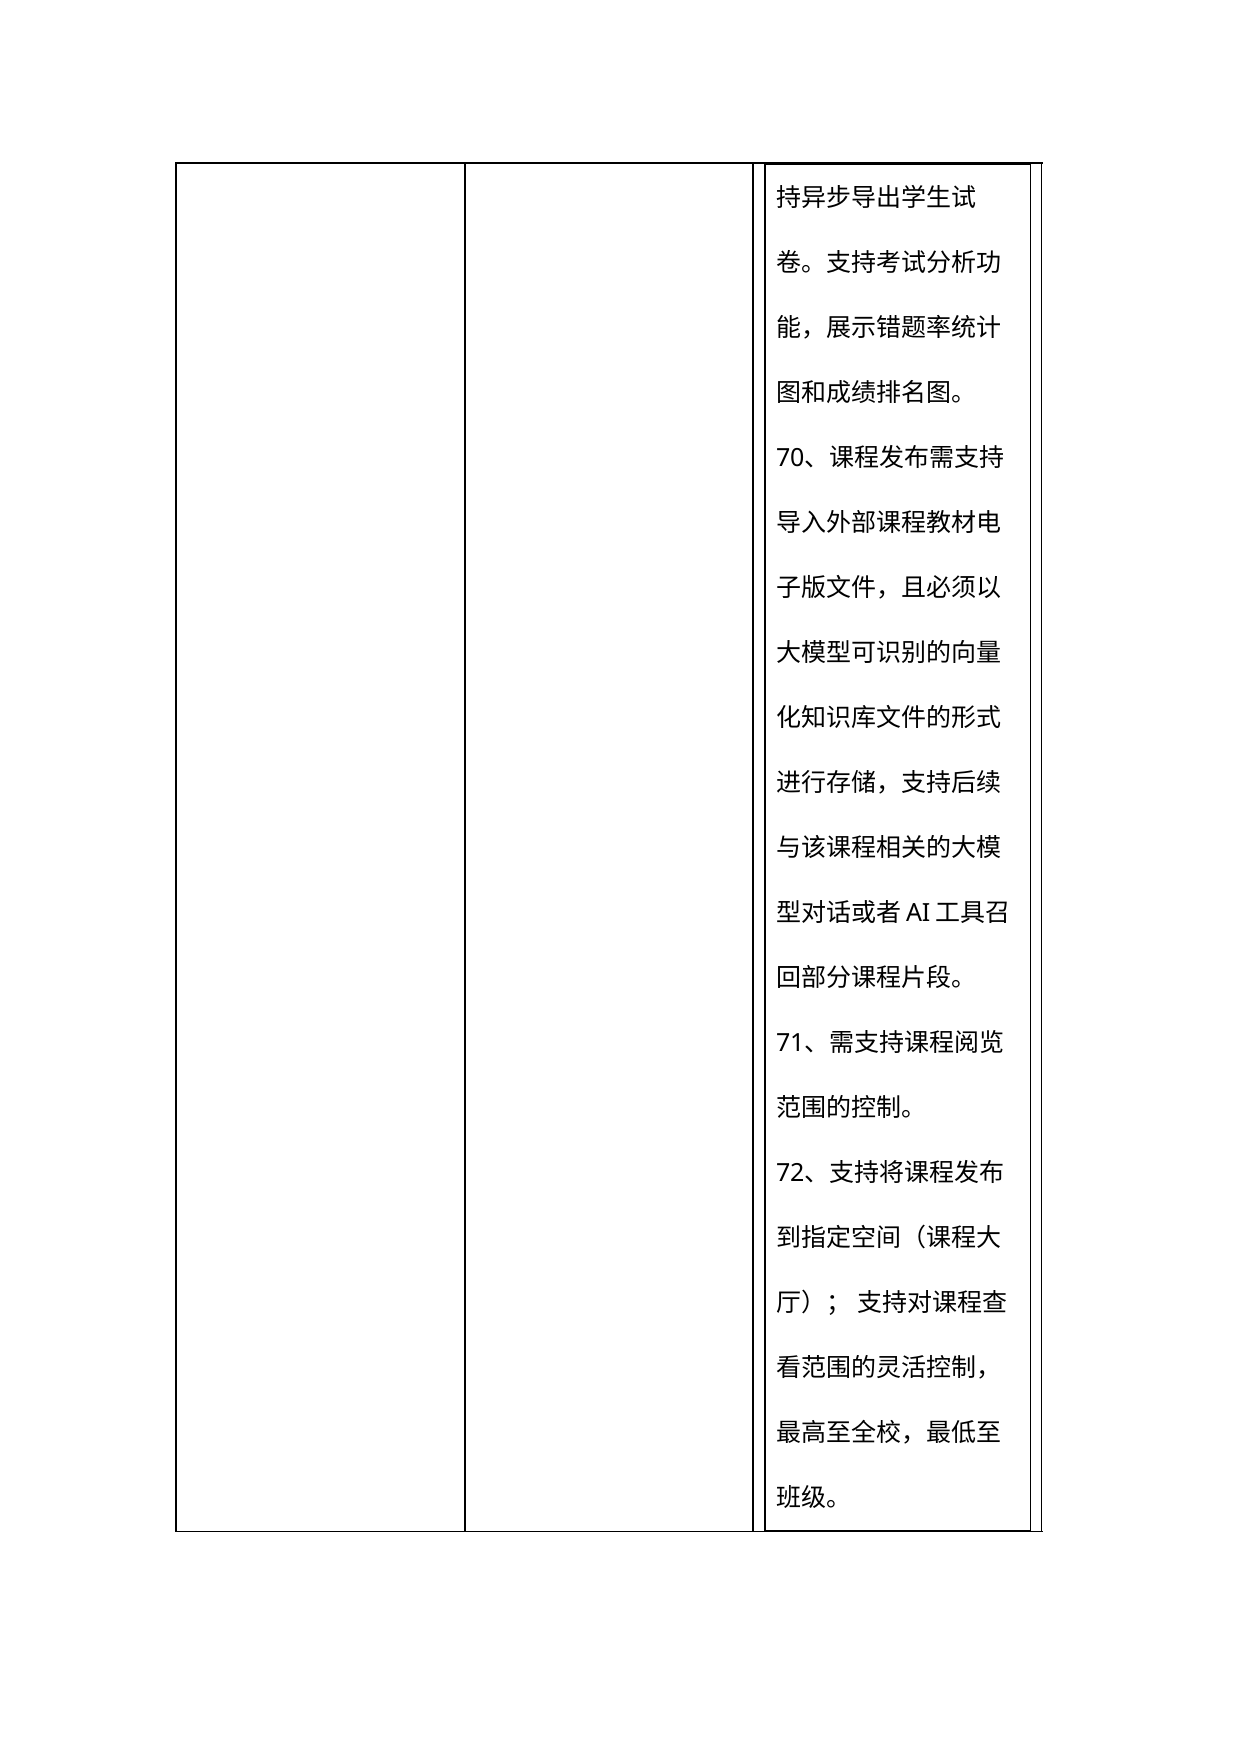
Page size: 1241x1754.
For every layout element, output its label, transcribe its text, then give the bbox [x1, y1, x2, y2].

table_cell 清单明细 [766, 165, 1030, 1530]
table_cell 1 [177, 164, 464, 1531]
table_cell [466, 164, 752, 1531]
